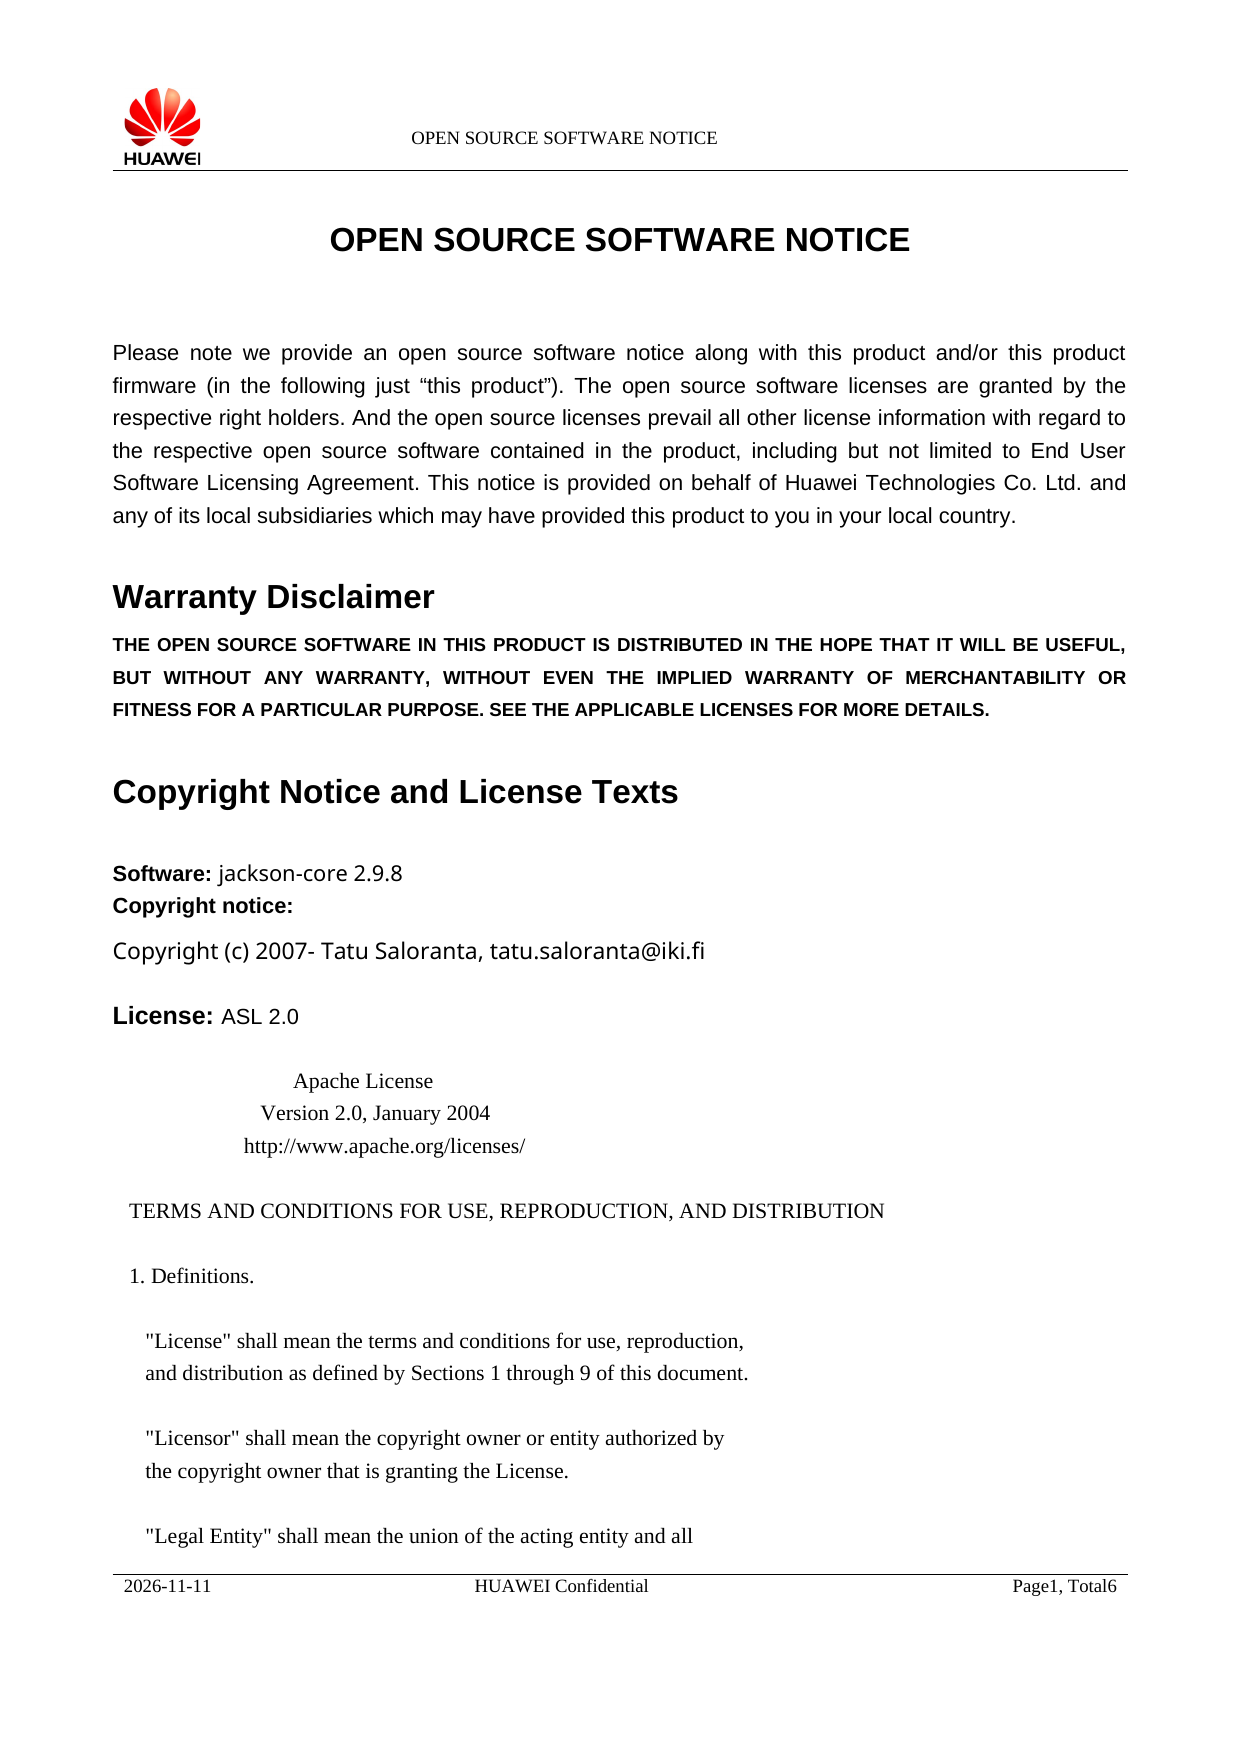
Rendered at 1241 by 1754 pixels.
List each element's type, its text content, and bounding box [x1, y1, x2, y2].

text Copyright notice: [112, 889, 1128, 921]
title Software: jackson-core 2.9.8 [112, 856, 1128, 889]
text License: ASL 2.0 [112, 999, 1128, 1031]
text The open source software in this product is distributed in the hope that it will be useful, but WITHOUT ANY WARRANTY, without even the implied warranty of MERCHANTABILITY or FITNESS FOR A PARTICULAR PURPOSE. See the applicable licenses for more details. [112, 629, 1128, 726]
text Copyright (c) 2007- Tatu Saloranta, tatu.saloranta@iki.fi [112, 934, 1128, 999]
text Copyright Notice and License Texts [112, 759, 1128, 824]
text OPEN SOURCE SOFTWARE NOTICE [112, 206, 1128, 271]
text Warranty Disclaimer [112, 564, 1128, 629]
picture [124, 88, 201, 165]
text Please note we provide an open source software notice along with this product and/or this product firmware (in the following just “this product”). The open source software licenses are granted by the respective right holders. And the open source licenses prevail all other license information with regard to the respective open source software contained in the product, including but not limited to End User Software Licensing Agreement. This notice is provided on behalf of Huawei Technologies Co. Ltd. and any of its local subsidiaries which may have provided this product to you in your local country. [112, 336, 1128, 531]
